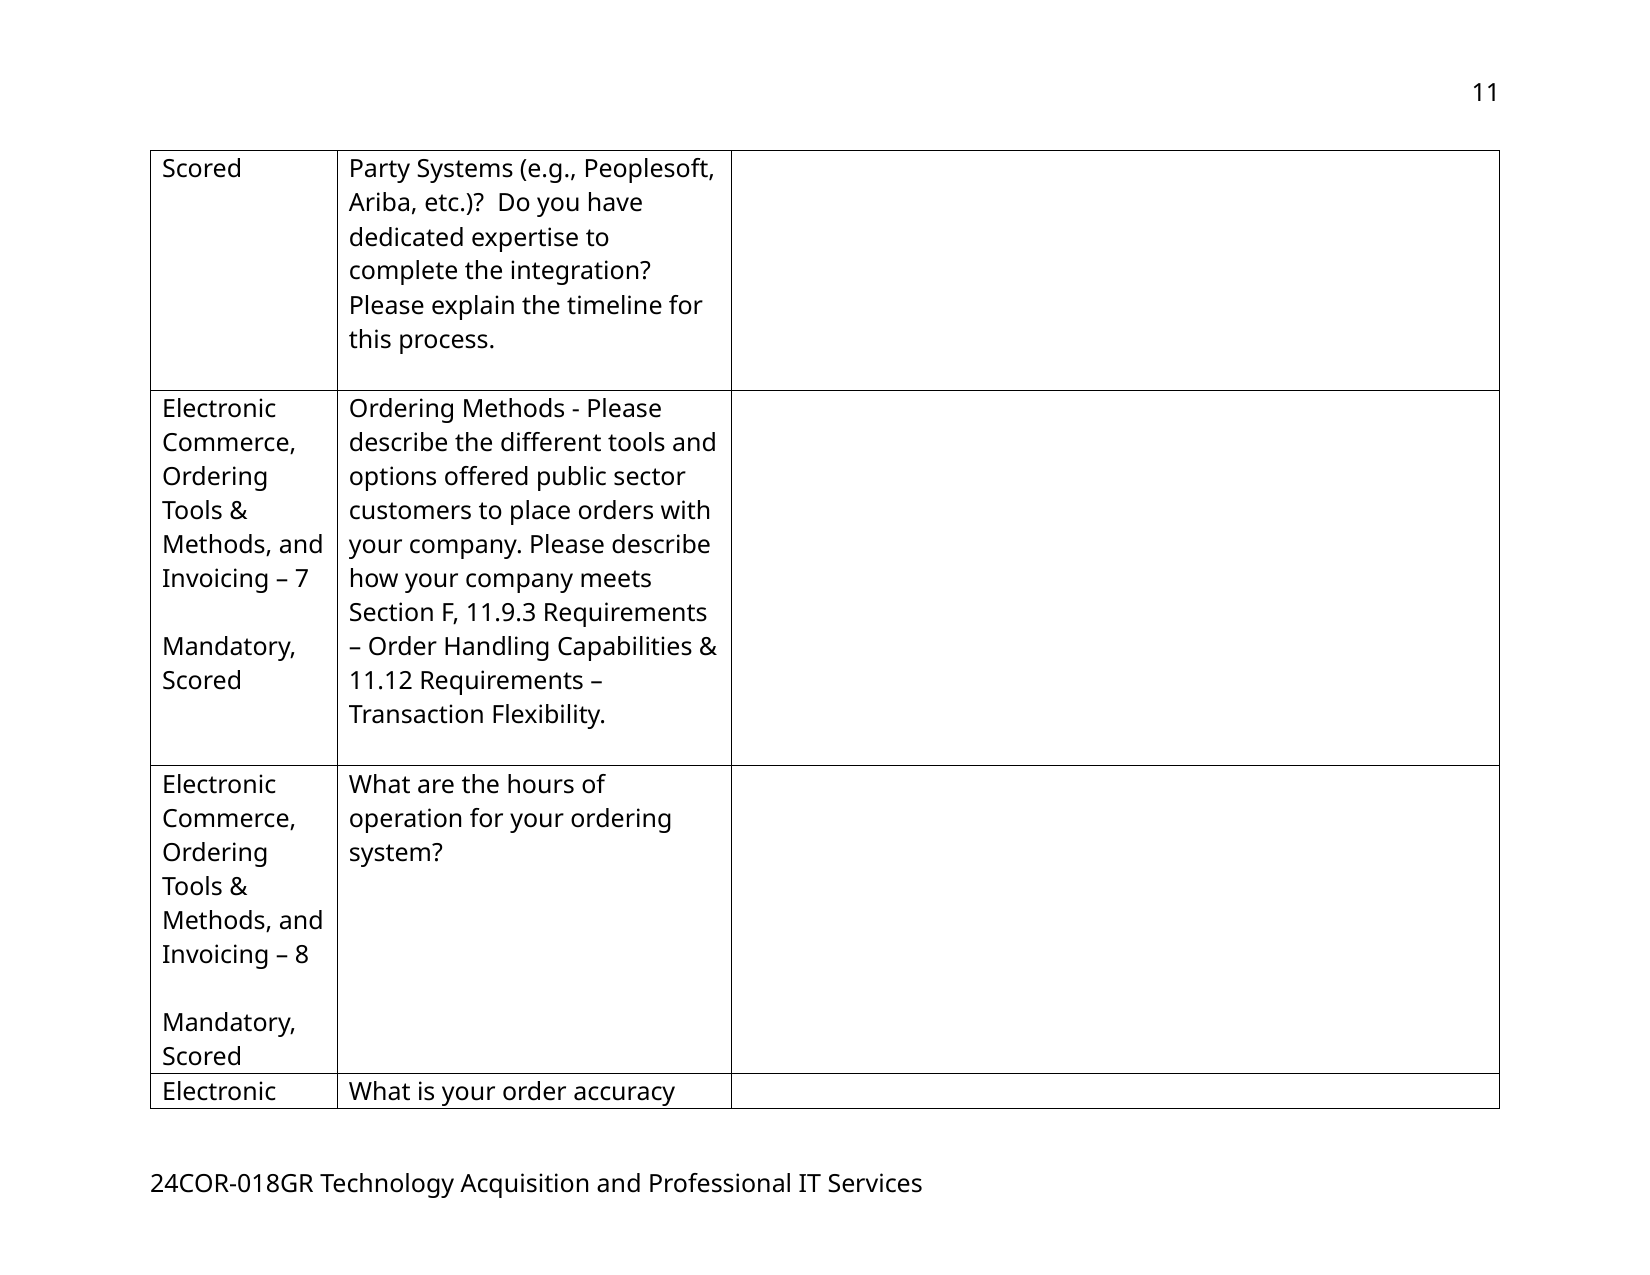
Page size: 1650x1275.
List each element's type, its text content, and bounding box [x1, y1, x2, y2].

table_cell [732, 1074, 1499, 1108]
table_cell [338, 151, 731, 389]
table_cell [151, 1074, 337, 1108]
table_cell [732, 151, 1499, 389]
table_cell [732, 391, 1499, 765]
table_cell Electronic Commerce, Ordering Tools & Methods, and Invoicing – 8 Mandatory, Scored [151, 766, 337, 1073]
table_cell Electronic Commerce, Ordering Tools & Methods, and Invoicing – 7 Mandatory, Scored [151, 391, 337, 765]
table_cell Ordering Methods - Please describe the different tools and options offered public sector customers to place orders with your company. Please describe how your company meets Section F, 11.9.3 Requirements – Order Handling Capabilities & 11.12 Requirements – Transaction Flexibility. [338, 391, 731, 765]
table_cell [151, 151, 337, 389]
table_cell What are the hours of operation for your ordering system? [338, 766, 731, 1073]
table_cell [338, 1074, 731, 1108]
table_cell [732, 766, 1499, 1073]
